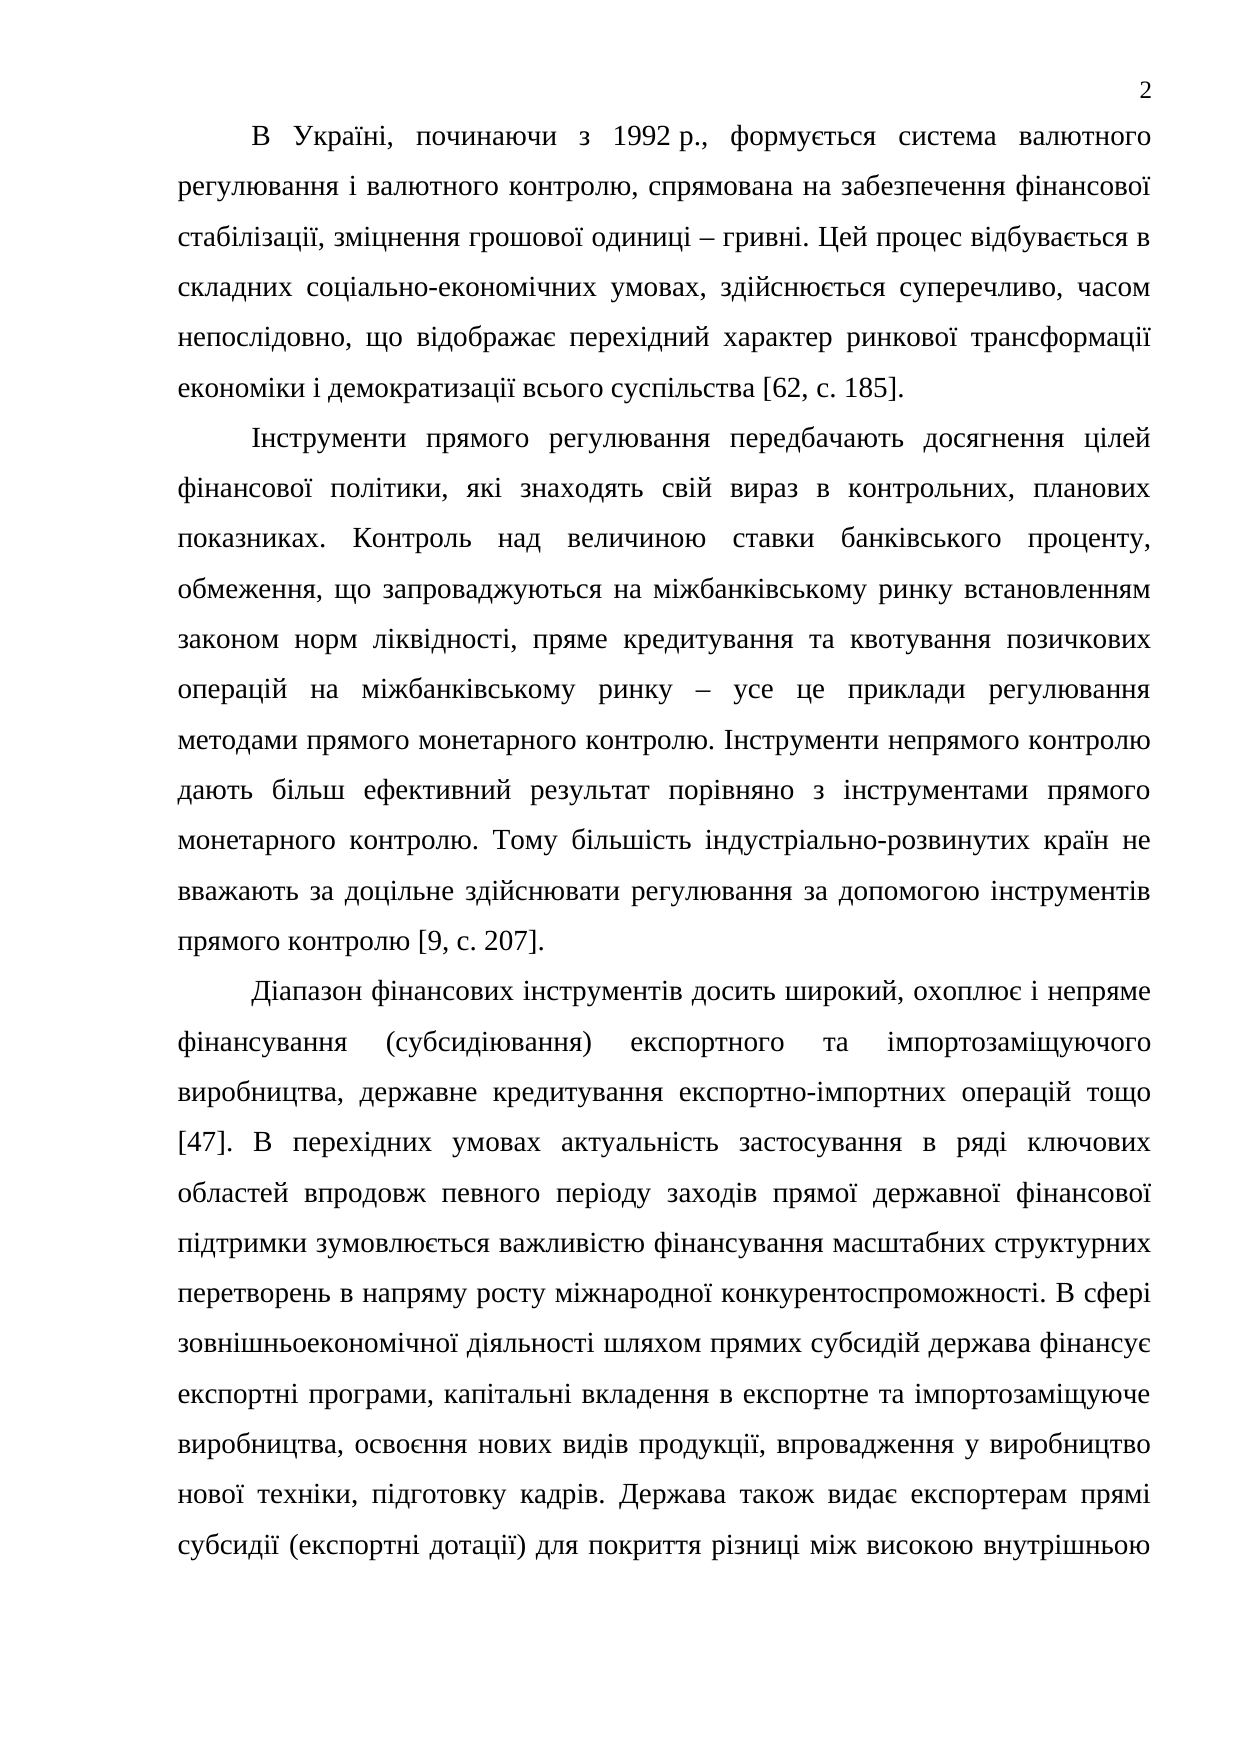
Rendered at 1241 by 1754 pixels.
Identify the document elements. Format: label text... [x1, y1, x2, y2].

text В Україні, починаючи з 1992 р., формується система валютного регулювання і валютного контролю, спрямована на забезпечення фінансової стабілізації, зміцнення грошової одиниці – гривні. Цей процес відбувається в складних соціально-економічних умовах, здійснюється суперечливо, часом непослідовно, що відображає перехідний характер ринкової трансформації економіки і демократизації всього суспільства [62, c. 185]. [177, 118, 1152, 403]
text Інструменти прямого регулювання передбачають досягнення цілей фінансової політики, які знаходять свій вираз в контрольних, планових показниках. Контроль над величиною ставки банківського проценту, обмеження, що запроваджуються на міжбанківському ринку встановленням законом норм ліквідності, пряме кредитування та квотування позичкових операцій на міжбанківському ринку – усе це приклади регулювання методами прямого монетарного контролю. Інструменти непрямого контролю дають більш ефективний результат порівняно з інструментами прямого монетарного контролю. Тому більшість індустріально-розвинутих країн не вважають за доцільне здійснювати регулювання за допомогою інструментів прямого контролю [9, c. 207]. [177, 420, 1152, 957]
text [177, 973, 1152, 1560]
